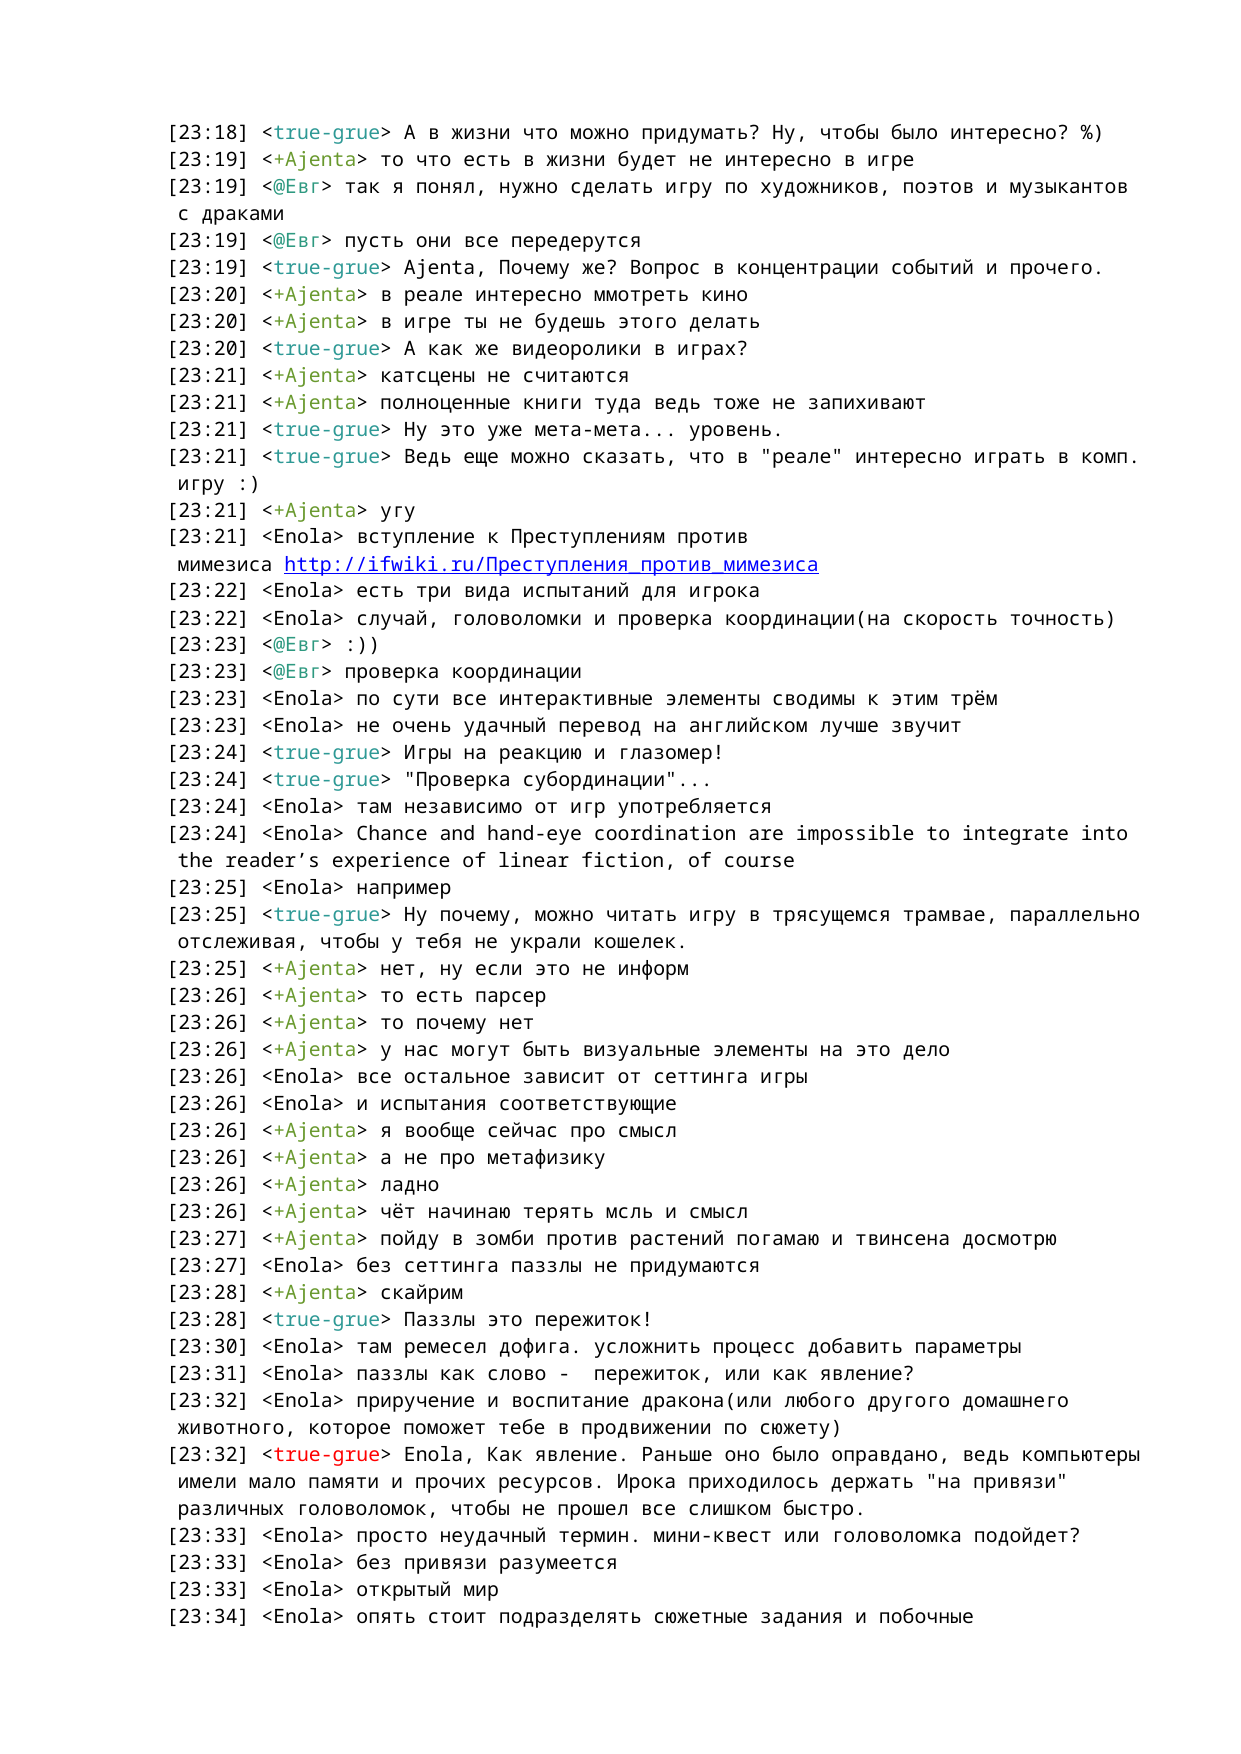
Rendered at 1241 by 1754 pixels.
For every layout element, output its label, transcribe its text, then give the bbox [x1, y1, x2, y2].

text [23:34] <Enola> опять стоит подразделять сюжетные задания и побочные [166, 1602, 1152, 1629]
text [23:26] <+Ajenta> то почему нет [166, 1008, 1152, 1035]
text [23:25] <+Ajenta> нет, ну если это не информ [166, 954, 1152, 981]
text [23:26] <Enola> все остальное зависит от сеттинга игры [166, 1062, 1152, 1089]
text [23:25] <Enola> например [166, 873, 1152, 901]
text [23:26] <+Ajenta> чёт начинаю терять мсль и смысл [166, 1197, 1152, 1224]
text [23:25] <true-grue> Ну почему, можно читать игру в трясущемся трамвае, параллельно отслеживая, чтобы у тебя не украли кошелек. [166, 901, 1152, 954]
text [23:33] <Enola> открытый мир [166, 1575, 1152, 1602]
text [23:30] <Enola> там ремесел дофига. усложнить процесс добавить параметры [166, 1332, 1152, 1359]
text [23:26] <Enola> и испытания соответствующие [166, 1089, 1152, 1116]
text [23:33] <Enola> просто неудачный термин. мини-квест или головоломка подойдет? [166, 1521, 1152, 1548]
text [23:26] <+Ajenta> у нас могут быть визуальные элементы на это дело [166, 1035, 1152, 1062]
text [23:28] <+Ajenta> скайрим [166, 1278, 1152, 1305]
text [23:24] <true-grue> "Проверка субординации"... [166, 766, 1152, 793]
text [23:21] <Enola> вступление к Преступлениям против мимезиса http://ifwiki.ru/Преступления_против_мимезиса [166, 523, 1152, 577]
text [23:24] <Enola> там независимо от игр употребляется [166, 793, 1152, 819]
text [23:19] <@Евг> пусть они все передерутся [166, 226, 1152, 253]
text [23:24] <Enola> Chance and hand-eye coordination are impossible to integrate into the reader’s experience of linear fiction, of course [166, 819, 1152, 873]
text [23:21] <+Ajenta> угу [166, 496, 1152, 523]
text [23:23] <@Евг> :)) [166, 631, 1152, 658]
text [23:19] <+Ajenta> то что есть в жизни будет не интересно в игре [166, 145, 1152, 172]
text [23:32] <Enola> приручение и воспитание дракона(или любого другого домашнего животного, которое поможет тебе в продвижении по сюжету) [166, 1386, 1152, 1440]
text [23:21] <true-grue> Ведь еще можно сказать, что в "реале" интересно играть в комп. игру :) [166, 442, 1152, 496]
text [23:18] <true-grue> А в жизни что можно придумать? Ну, чтобы было интересно? %) [166, 118, 1152, 145]
text [23:33] <Enola> без привязи разумеется [166, 1548, 1152, 1575]
text [23:28] <true-grue> Паззлы это пережиток! [166, 1305, 1152, 1332]
text [23:31] <Enola> паззлы как слово - пережиток, или как явление? [166, 1359, 1152, 1386]
text [23:22] <Enola> случай, головоломки и проверка координации(на скорость точность) [166, 604, 1152, 631]
text [23:27] <Enola> без сеттинга паззлы не придумаются [166, 1251, 1152, 1278]
text [23:20] <true-grue> А как же видеоролики в играх? [166, 334, 1152, 361]
text [23:23] <Enola> не очень удачный перевод на английском лучше звучит [166, 712, 1152, 739]
text [23:22] <Enola> есть три вида испытаний для игрока [166, 577, 1152, 604]
text [23:19] <@Евг> так я понял, нужно сделать игру по художников, поэтов и музыкантов с драками [166, 172, 1152, 226]
text [23:20] <+Ajenta> в реале интересно ммотреть кино [166, 280, 1152, 307]
text [23:26] <+Ajenta> я вообще сейчас про смысл [166, 1116, 1152, 1143]
text [23:20] <+Ajenta> в игре ты не будешь этого делать [166, 307, 1152, 334]
text [23:26] <+Ajenta> а не про метафизику [166, 1143, 1152, 1170]
text [23:21] <+Ajenta> полноценные книги туда ведь тоже не запихивают [166, 388, 1152, 415]
text [23:32] <true-grue> Enola, Как явление. Раньше оно было оправдано, ведь компьютеры имели мало памяти и прочих ресурсов. Ирока приходилось держать "на привязи" различных головоломок, чтобы не прошел все слишком быстро. [166, 1440, 1152, 1521]
text [23:23] <@Евг> проверка координации [166, 658, 1152, 685]
text [23:26] <+Ajenta> то есть парсер [166, 981, 1152, 1008]
text [23:19] <true-grue> Ajenta, Почему же? Вопрос в концентрации событий и прочего. [166, 253, 1152, 280]
text [23:21] <true-grue> Ну это уже мета-мета... уровень. [166, 415, 1152, 442]
text [23:21] <+Ajenta> катсцены не считаются [166, 361, 1152, 388]
text [23:27] <+Ajenta> пойду в зомби против растений погамаю и твинсена досмотрю [166, 1224, 1152, 1251]
text [23:23] <Enola> по сути все интерактивные элементы сводимы к этим трём [166, 685, 1152, 712]
text [23:26] <+Ajenta> ладно [166, 1170, 1152, 1197]
text [23:24] <true-grue> Игры на реакцию и глазомер! [166, 739, 1152, 766]
